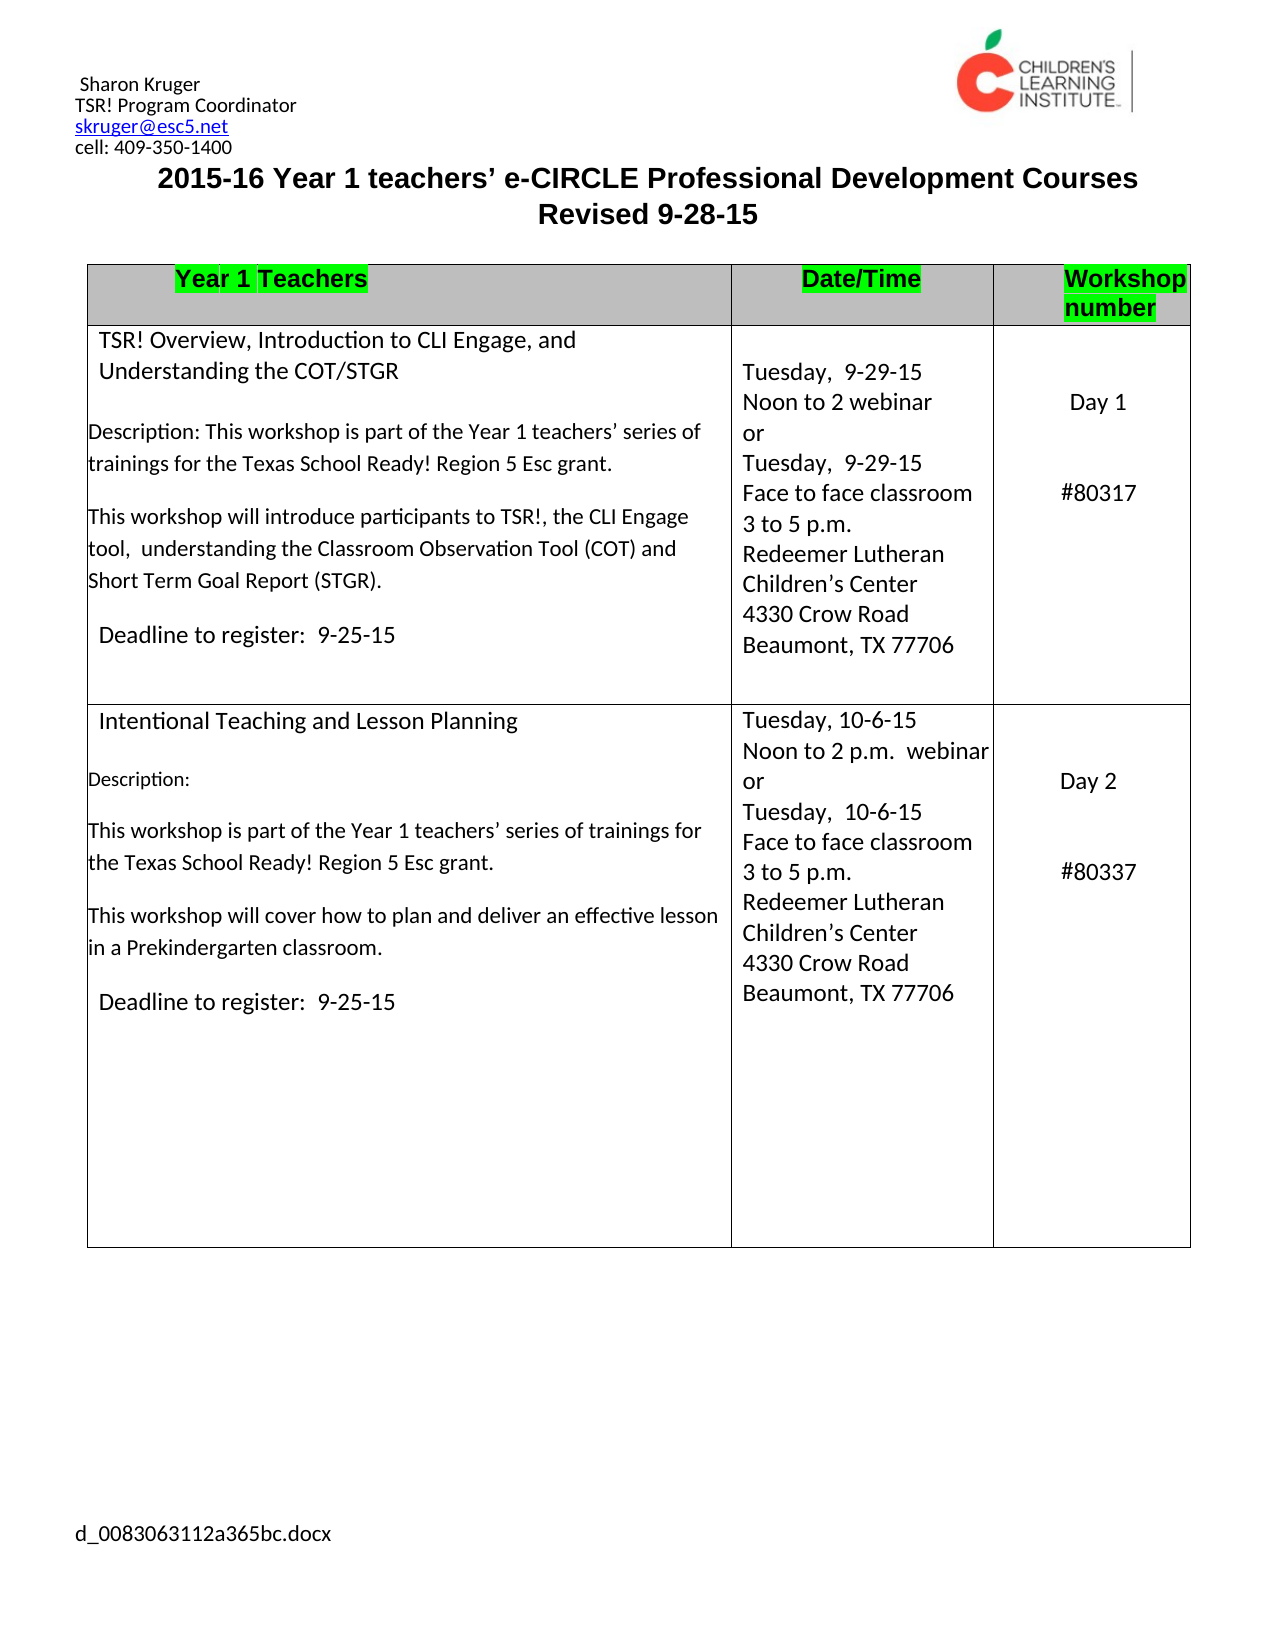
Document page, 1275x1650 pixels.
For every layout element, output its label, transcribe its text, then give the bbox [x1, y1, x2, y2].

text Revised 9-28-15 [94, 197, 1202, 231]
text skruger@esc5.net [75, 117, 1200, 137]
table_header Year 1 Teachers [88, 265, 731, 325]
picture [954, 27, 1142, 75]
table_header Date/Time [732, 265, 993, 325]
text 2015-16 Year 1 teachers’ e-CIRCLE Professional Development Courses [94, 161, 1202, 194]
table_cell TSR! Overview, Introduction to CLI Engage, and Understanding the COT/STGR Description: This workshop is part of the Year 1 teachers’ series of trainings for the Texas School Ready! Region 5 Esc grant. This workshop will introduce participants to TSR!, the CLI Engage tool, understanding the Classroom Observation Tool (COT) and Short Term Goal Report (STGR). Deadline to register: 9-25-15 [88, 326, 731, 704]
table_header Workshop number [994, 265, 1190, 325]
text Sharon Kruger [75, 75, 1256, 96]
table_cell Tuesday, 9-29-15 Noon to 2 webinar or Tuesday, 9-29-15 Face to face classroom 3 to 5 p.m. Redeemer Lutheran Children’s Center 4330 Crow Road Beaumont, TX 77706 [732, 326, 993, 704]
table_cell Day 1 #80317 [994, 326, 1190, 704]
text cell: 409-350-1400 [75, 137, 1200, 158]
table_cell Intentional Teaching and Lesson Planning Description: This workshop is part of the Year 1 teachers’ series of trainings for the Texas School Ready! Region 5 Esc grant. This workshop will cover how to plan and deliver an effective lesson in a Prekindergarten classroom. Deadline to register: 9-25-15 [88, 705, 731, 1247]
text TSR! Program Coordinator [75, 96, 1200, 117]
table_cell Tuesday, 10-6-15 Noon to 2 p.m. webinar or Tuesday, 10-6-15 Face to face classroom 3 to 5 p.m. Redeemer Lutheran Children’s Center 4330 Crow Road Beaumont, TX 77706 [732, 705, 993, 1247]
table_cell Day 2 #80337 [994, 705, 1190, 1247]
